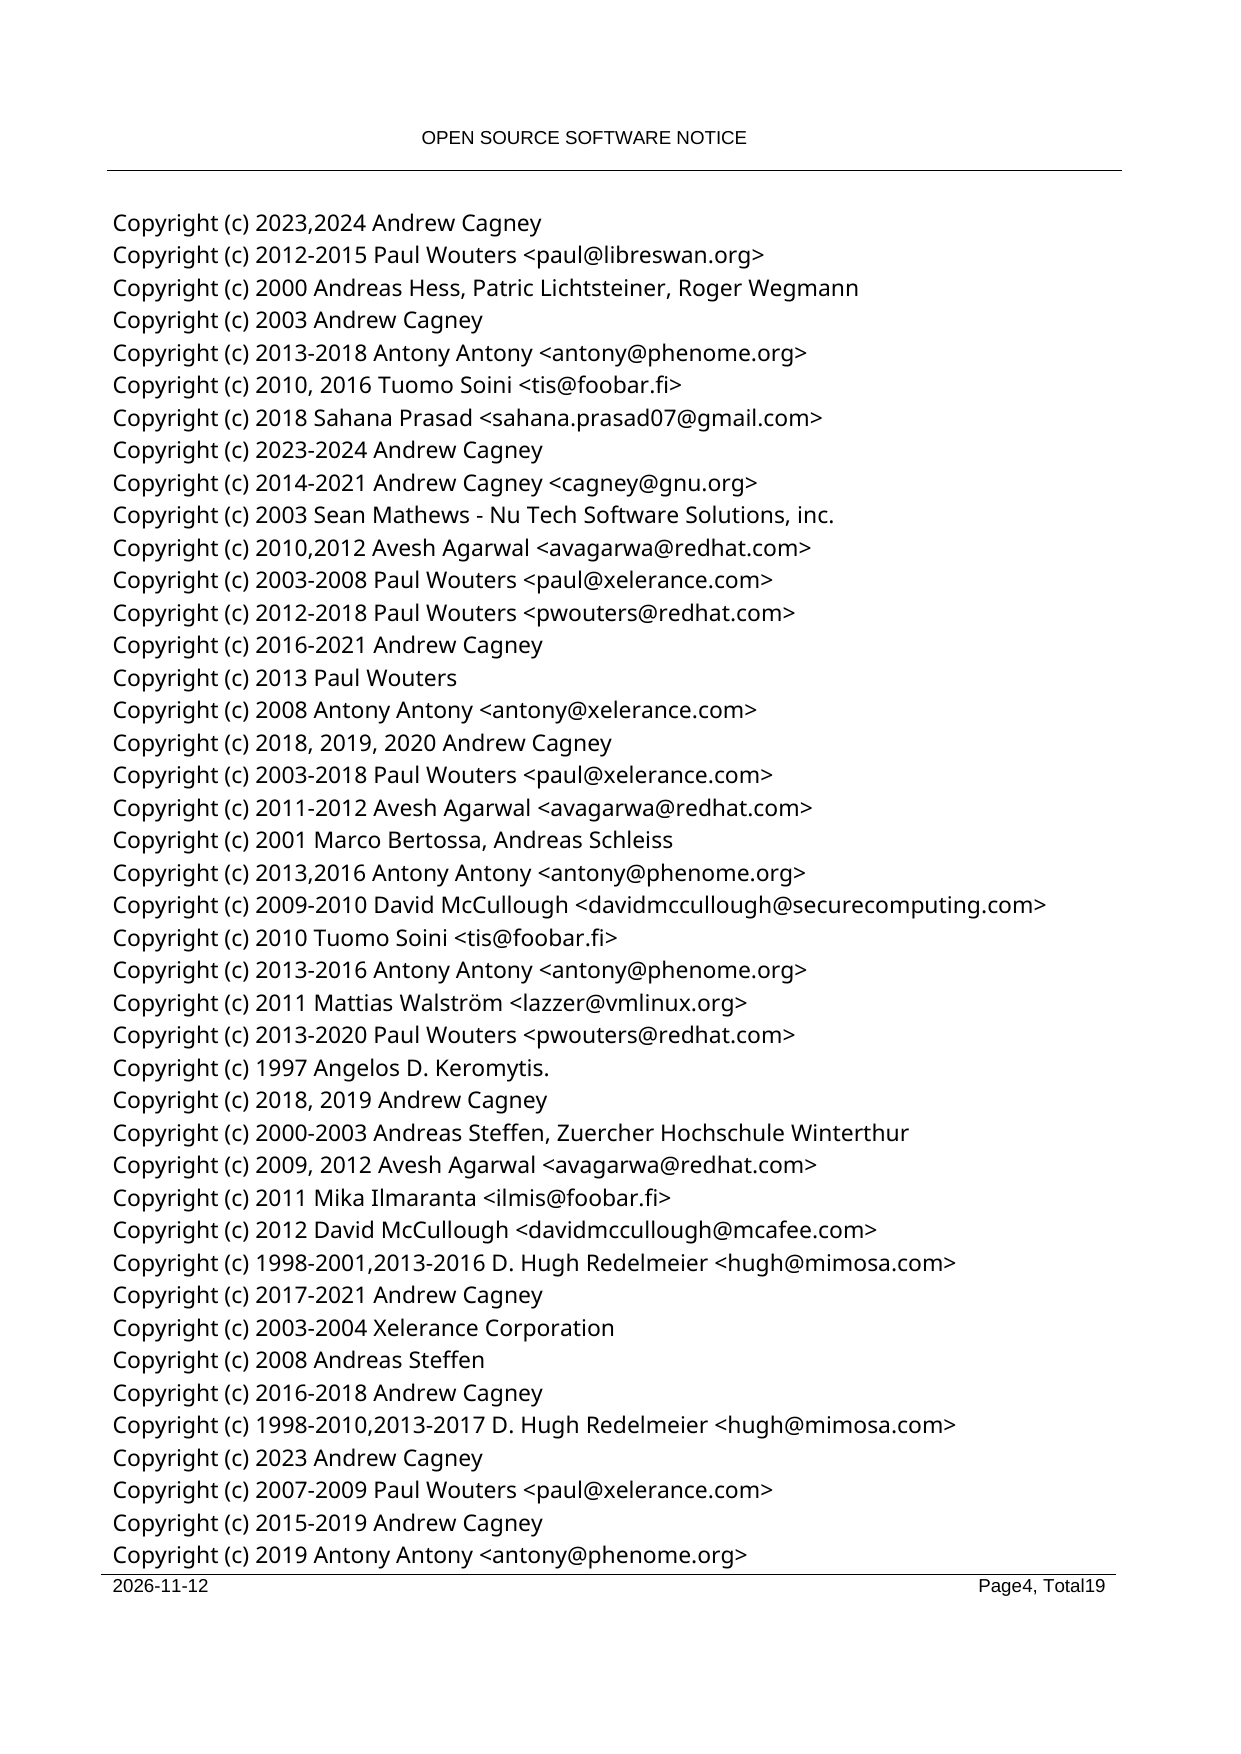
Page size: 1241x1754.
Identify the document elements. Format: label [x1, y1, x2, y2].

text [112, 206, 1128, 1571]
